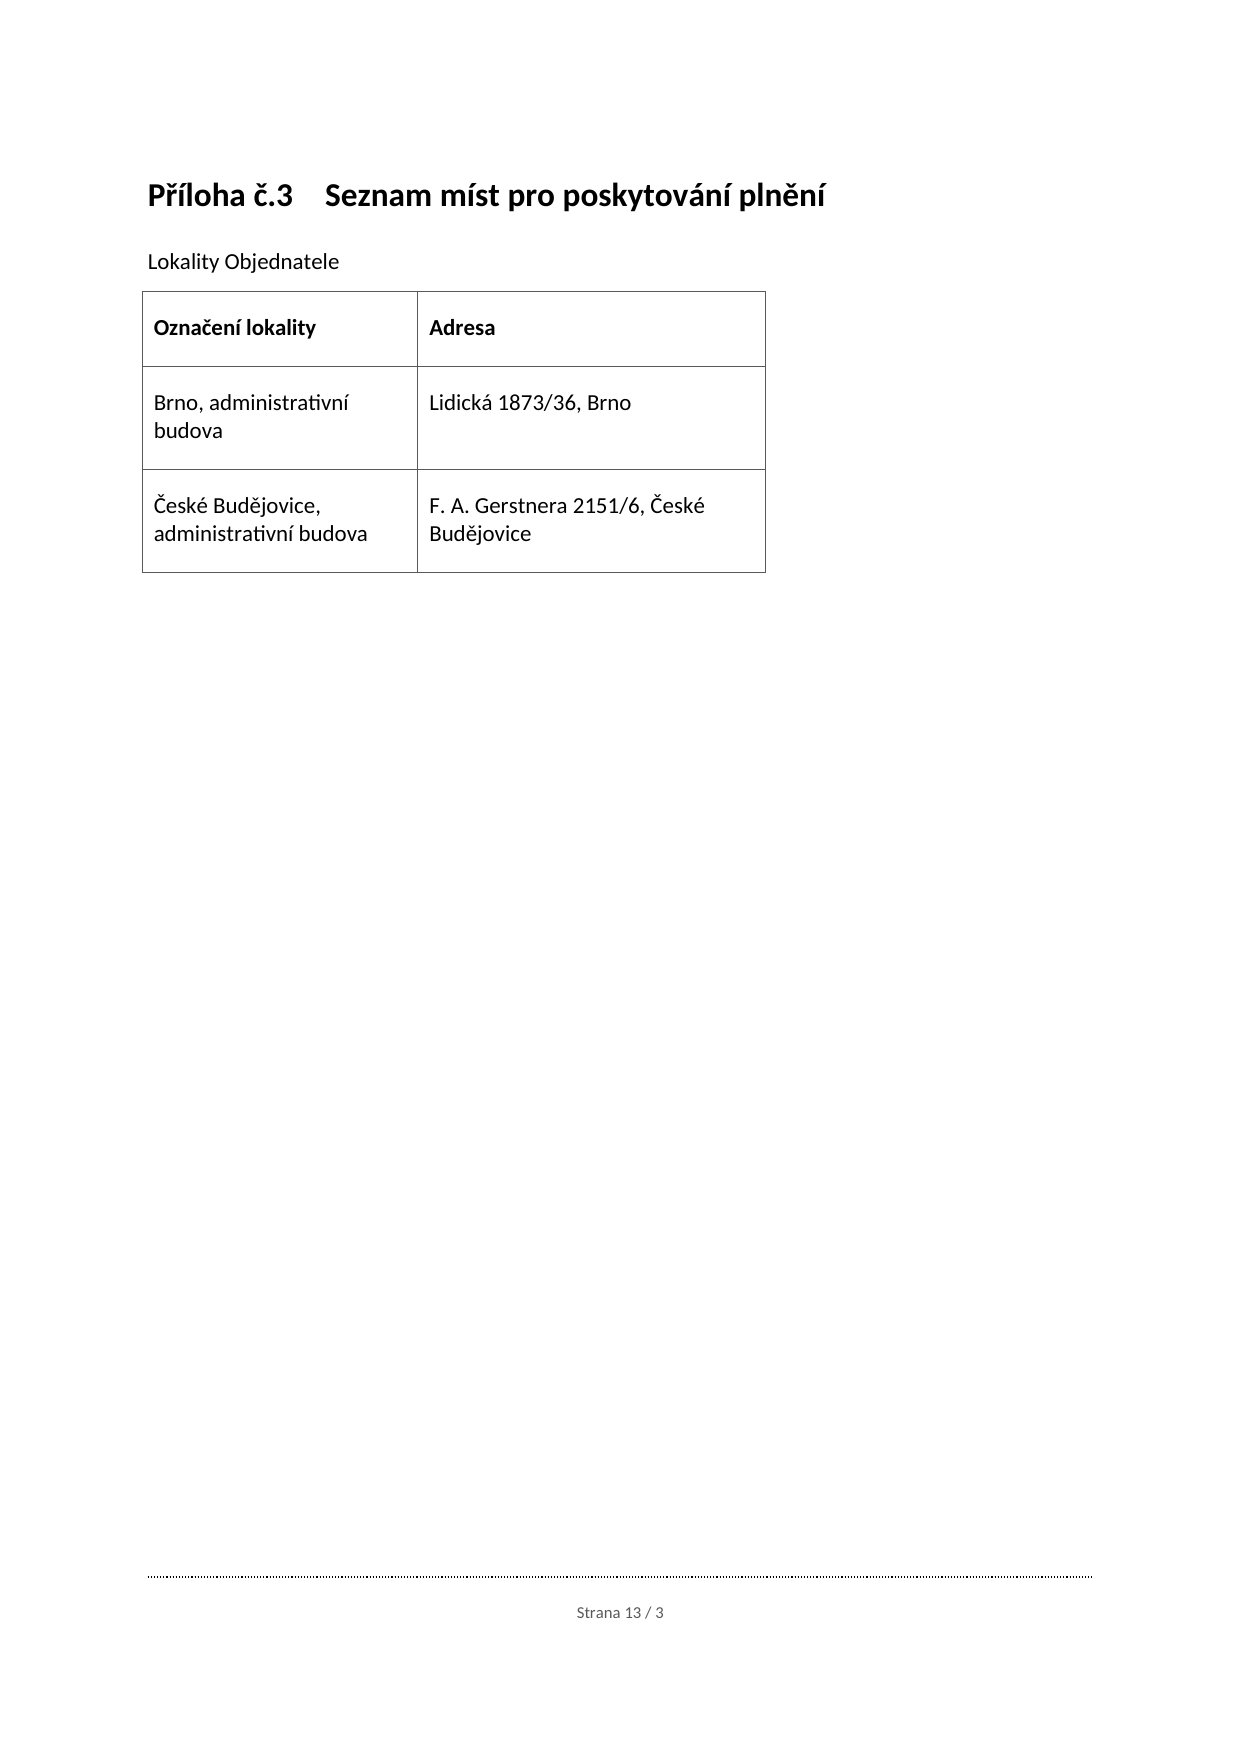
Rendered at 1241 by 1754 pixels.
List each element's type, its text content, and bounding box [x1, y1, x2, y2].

table_header Označení lokality [143, 292, 417, 366]
text Lokality Objednatele [148, 247, 1092, 275]
table_cell Lidická 1873/36, Brno [418, 367, 765, 469]
table_cell F. A. Gerstnera 2151/6, České Budějovice [418, 470, 765, 572]
table_header Adresa [418, 292, 765, 366]
table_cell Brno, administrativní budova [143, 367, 417, 469]
table_cell České Budějovice, administrativní budova [143, 470, 417, 572]
text Seznam míst pro poskytování plnění [148, 174, 1094, 214]
